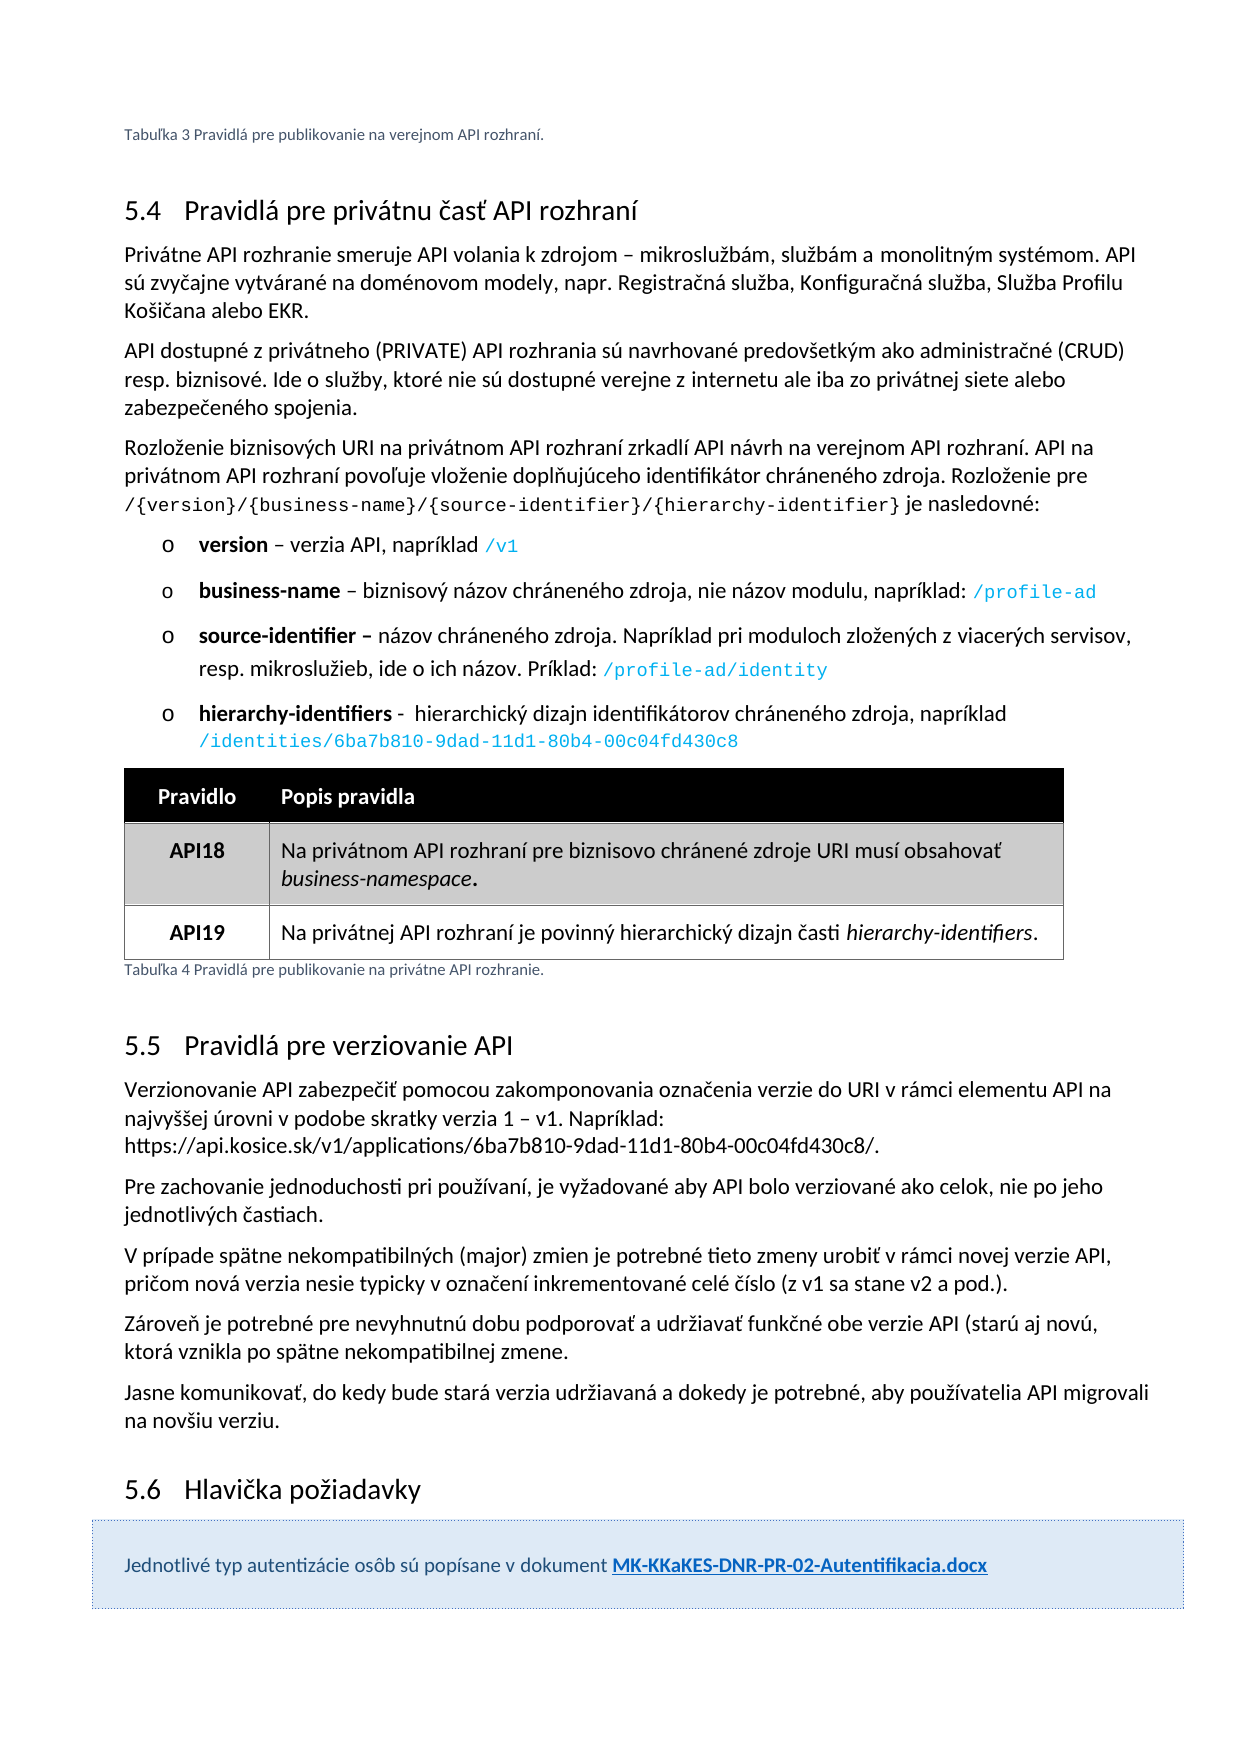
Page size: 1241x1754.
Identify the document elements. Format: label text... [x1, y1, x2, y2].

text Pre zachovanie jednoduchosti pri používaní, je vyžadované aby API bolo verziované ako celok, nie po jeho jednotlivých častiach. [124, 1172, 1152, 1228]
list source-identifier – názov chráneného zdroja. Napríklad pri moduloch zložených z viacerých servisov, resp. mikroslužieb, ide o ich názov. Príklad: /profile-ad/identity [161, 621, 1152, 682]
table_cell API19 [125, 906, 269, 958]
text API dostupné z privátneho (PRIVATE) API rozhrania sú navrhované predovšetkým ako administračné (CRUD) resp. biznisové. Ide o služby, ktoré nie sú dostupné verejne z internetu ale iba zo privátnej siete alebo zabezpečeného spojenia. [124, 337, 1152, 421]
subtitle Pravidlá pre verziovanie API [124, 1027, 1152, 1063]
table_cell Na privátnej API rozhraní je povinný hierarchický dizajn časti hierarchy-identifiers. [270, 906, 1063, 958]
text Privátne API rozhranie smeruje API volania k zdrojom – mikroslužbám, službám a monolitným systémom. API sú zvyčajne vytvárané na doménovom modely, napr. Registračná služba, Konfiguračná služba, Služba Profilu Košičana alebo EKR. [124, 240, 1152, 324]
text Tabuľka 3 Pravidlá pre publikovanie na verejnom API rozhraní. [124, 124, 1152, 144]
table_cell API18 [125, 824, 269, 904]
text Jasne komunikovať, do kedy bude stará verzia udržiavaná a dokedy je potrebné, aby používatelia API migrovali na novšiu verziu. [124, 1378, 1152, 1434]
text Jednotlivé typ autentizácie osôb sú popísane v dokument MK-KKaKES-DNR-PR-02-Autentifikacia.docx [92, 1519, 1184, 1609]
text Rozloženie biznisových URI na privátnom API rozhraní zrkadlí API návrh na verejnom API rozhraní. API na privátnom API rozhraní povoľuje vloženie doplňujúceho identifikátor chráneného zdroja. Rozloženie pre /{version}/{business-name}/{source-identifier}/{hierarchy-identifier} je nasledovné: [124, 433, 1152, 517]
table_header Pravidlo [125, 769, 269, 822]
text Tabuľka 4 Pravidlá pre publikovanie na privátne API rozhranie. [124, 959, 1152, 980]
text Zároveň je potrebné pre nevyhnutnú dobu podporovať a udržiavať funkčné obe verzie API (starú aj novú, ktorá vznikla po spätne nekompatibilnej zmene. [124, 1309, 1152, 1365]
list business-name – biznisový názov chráneného zdroja, nie názov modulu, napríklad: /profile-ad [161, 576, 1152, 604]
subtitle Pravidlá pre privátnu časť API rozhraní [124, 192, 1152, 228]
text Verzionovanie API zabezpečiť pomocou zakomponovania označenia verzie do URI v rámci elementu API na najvyššej úrovni v podobe skratky verzia 1 – v1. Napríklad: https://api.kosice.sk/v1/applications/6ba7b810-9dad-11d1-80b4-00c04fd430c8/. [124, 1076, 1152, 1160]
list hierarchy-identifiers - hierarchický dizajn identifikátorov chráneného zdroja, napríklad /identities/6ba7b810-9dad-11d1-80b4-00c04fd430c8 [161, 699, 1152, 753]
table_cell Na privátnom API rozhraní pre biznisovo chránené zdroje URI musí obsahovať business-namespace. [270, 824, 1063, 904]
text V prípade spätne nekompatibilných (major) zmien je potrebné tieto zmeny urobiť v rámci novej verzie API, pričom nová verzia nesie typicky v označení inkrementované celé číslo (z v1 sa stane v2 a pod.). [124, 1241, 1152, 1297]
subtitle Hlavička požiadavky [124, 1471, 1152, 1507]
list version – verzia API, napríklad /v1 [161, 530, 1152, 559]
table_header Popis pravidla [270, 769, 1063, 822]
